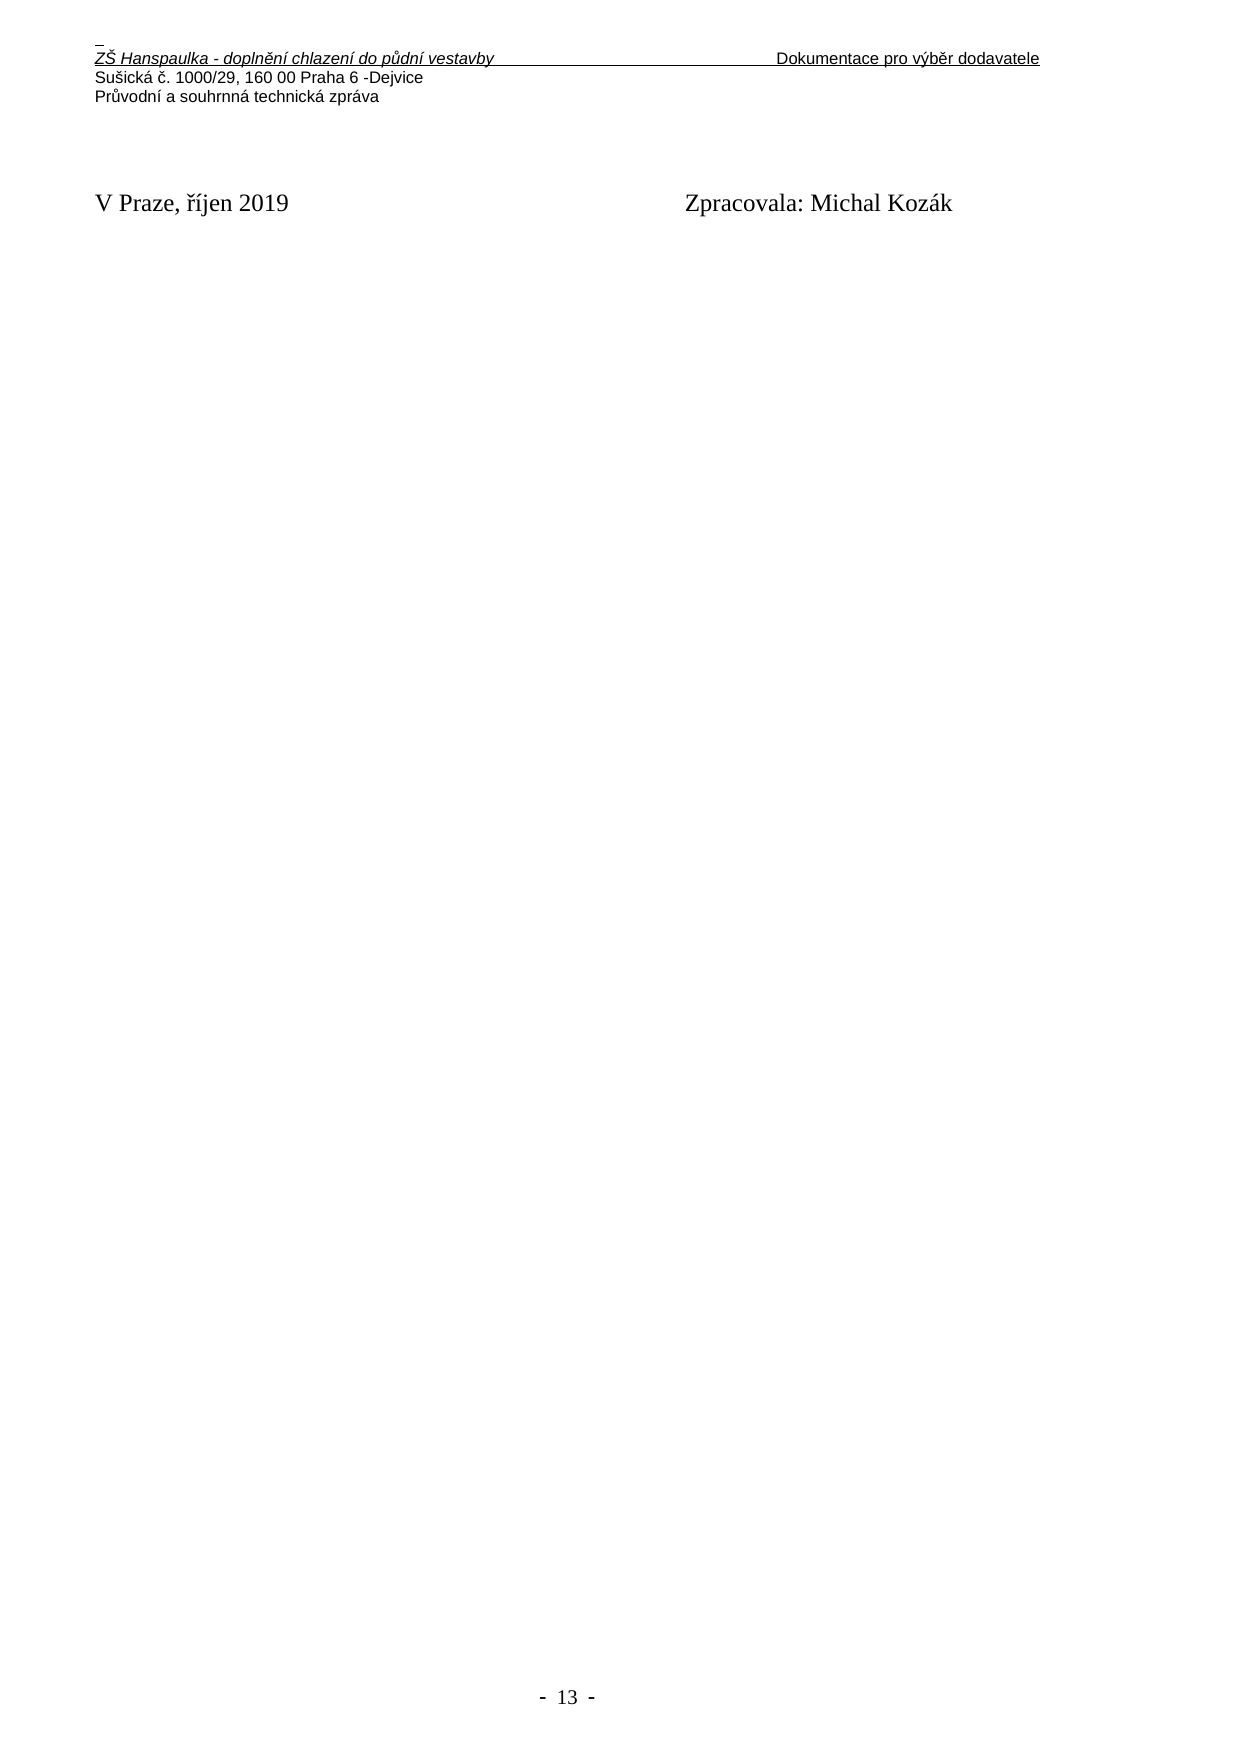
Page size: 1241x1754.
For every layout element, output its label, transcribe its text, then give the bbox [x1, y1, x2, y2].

text V Praze, říjen 2019 Zpracovala: Michal Kozák [94, 188, 1146, 217]
